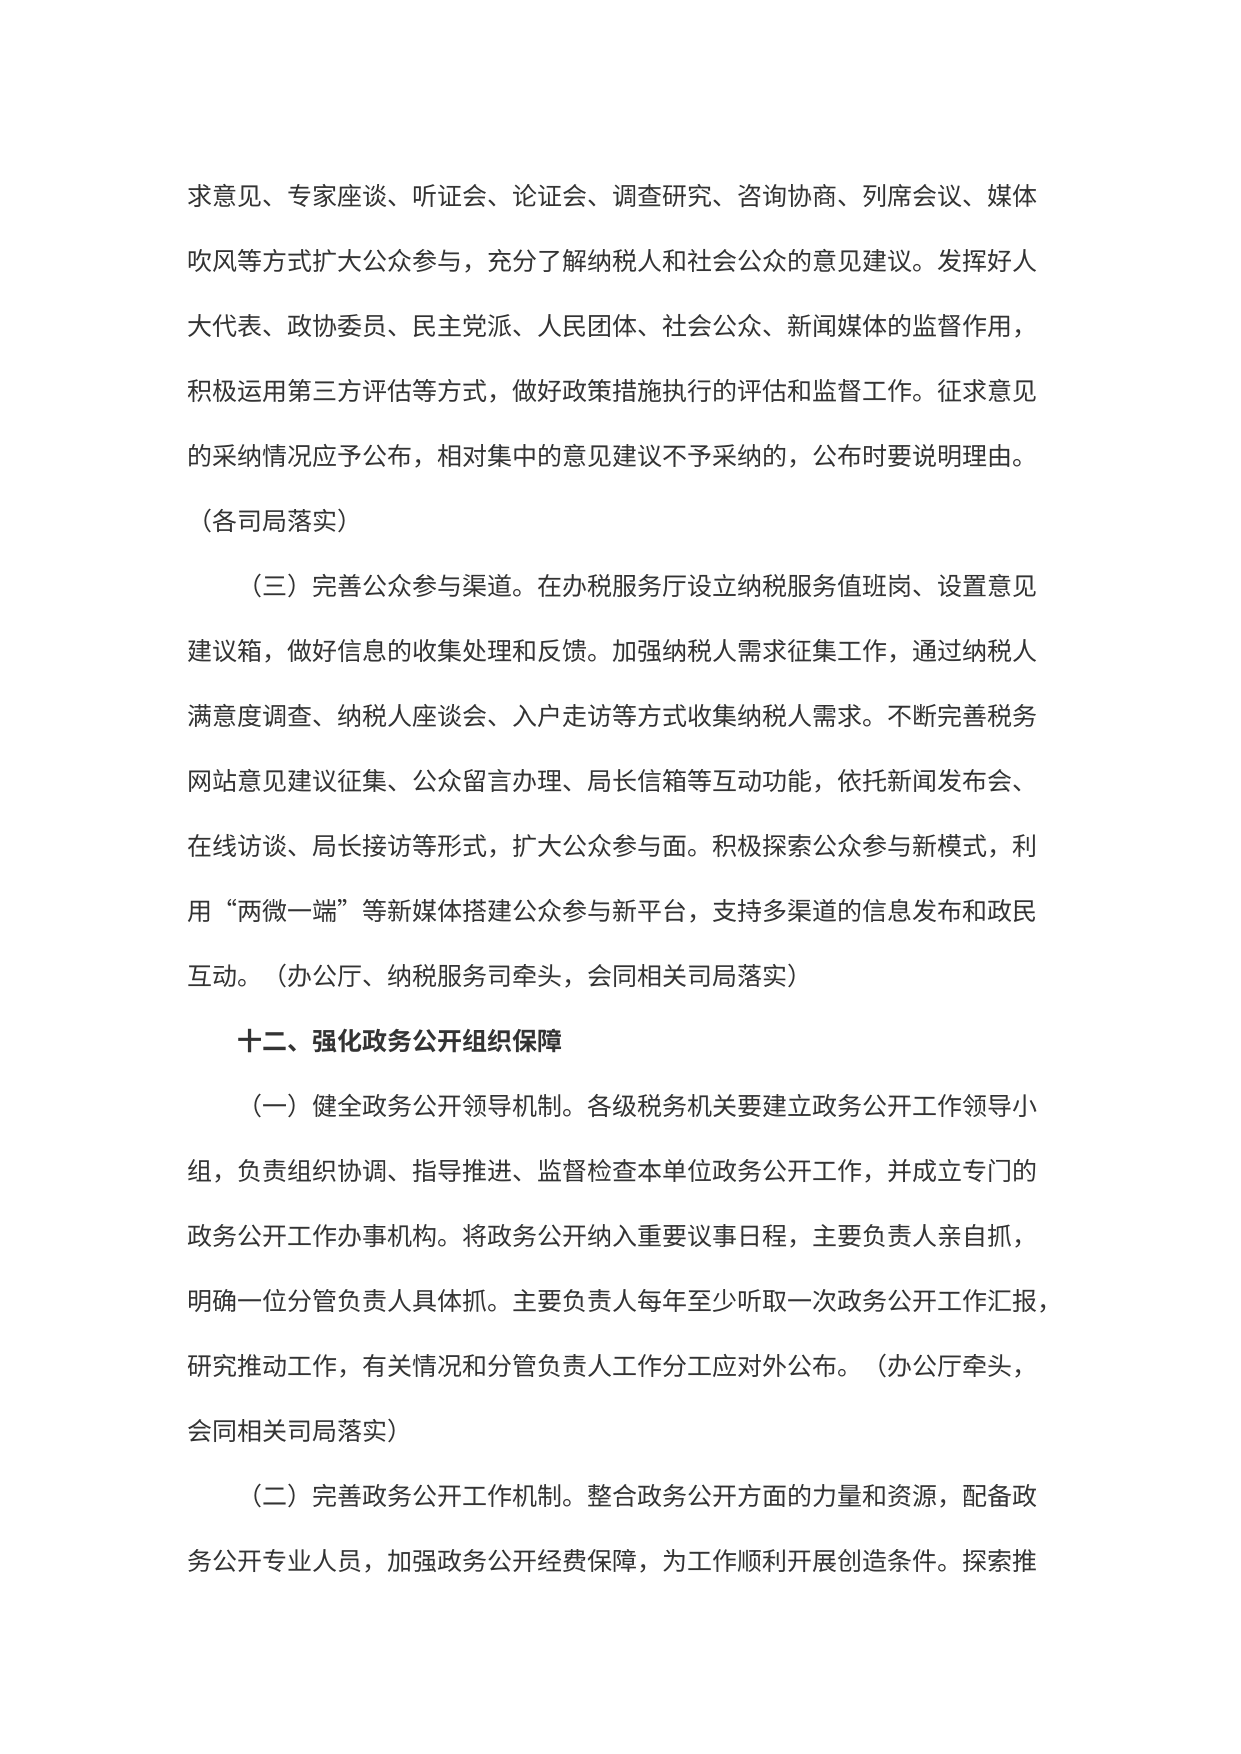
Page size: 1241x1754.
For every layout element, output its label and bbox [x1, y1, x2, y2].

text [187, 162, 1053, 1592]
